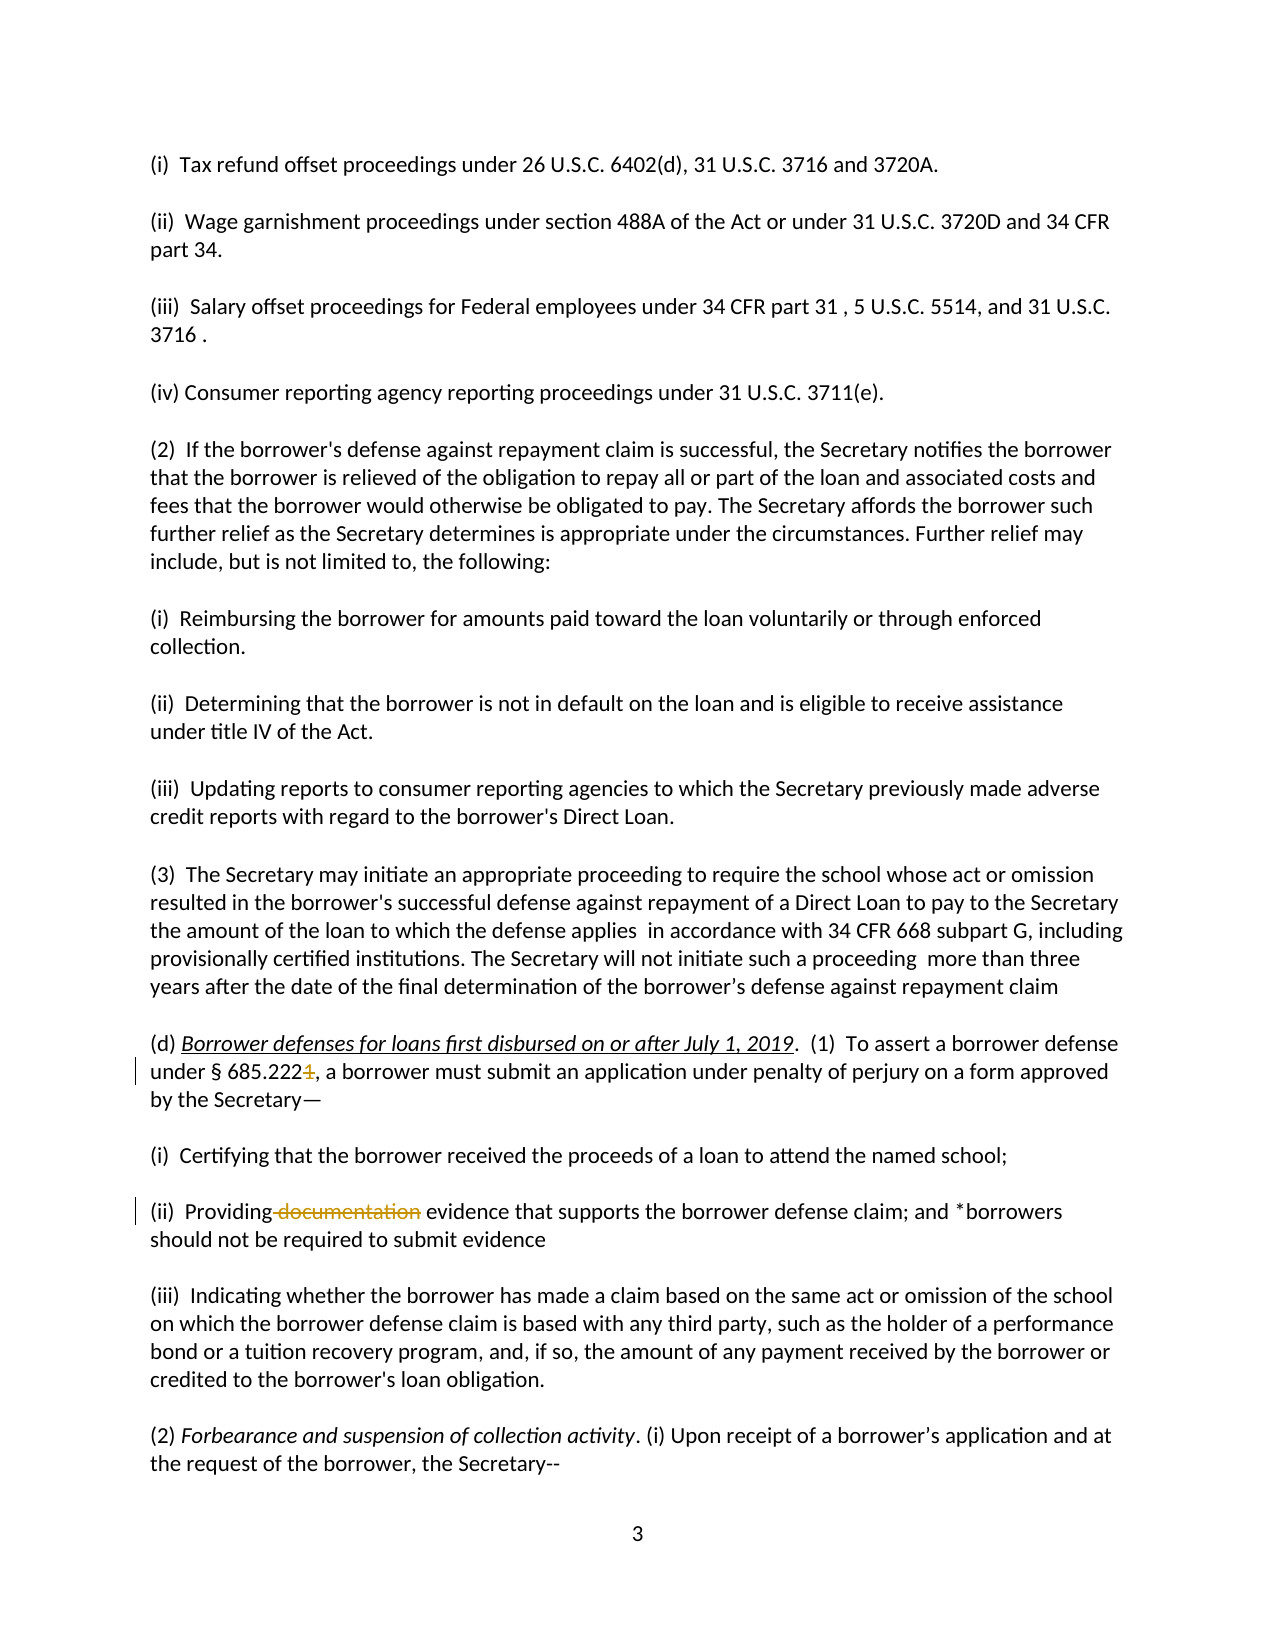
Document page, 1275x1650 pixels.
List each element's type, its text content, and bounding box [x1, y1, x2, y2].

text (i) Reimbursing the borrower for amounts paid toward the loan voluntarily or through enforced collection. [150, 604, 1125, 660]
text (i) Certifying that the borrower received the proceeds of a loan to attend the named school; [150, 1141, 1125, 1169]
text (2) If the borrower's defense against repayment claim is successful, the Secretary notifies the borrower that the borrower is relieved of the obligation to repay all or part of the loan and associated costs and fees that the borrower would otherwise be obligated to pay. The Secretary affords the borrower such further relief as the Secretary determines is appropriate under the circumstances. Further relief may include, but is not limited to, the following: [150, 435, 1125, 575]
text (iv) Consumer reporting agency reporting proceedings under 31 U.S.C. 3711(e). [150, 378, 1125, 406]
text (iii) Updating reports to consumer reporting agencies to which the Secretary previously made adverse credit reports with regard to the borrower's Direct Loan. [150, 774, 1125, 831]
text (iii) Indicating whether the borrower has made a claim based on the same act or omission of the school on which the borrower defense claim is based with any third party, such as the holder of a performance bond or a tuition recovery program, and, if so, the amount of any payment received by the borrower or credited to the borrower's loan obligation. [150, 1281, 1125, 1393]
text (iii) Salary offset proceedings for Federal employees under 34 CFR part 31 , 5 U.S.C. 5514, and 31 U.S.C. 3716 . [150, 292, 1125, 348]
text (3) The Secretary may initiate an appropriate proceeding to require the school whose act or omission resulted in the borrower's successful defense against repayment of a Direct Loan to pay to the Secretary the amount of the loan to which the defense applies in accordance with 34 CFR 668 subpart G, including provisionally certified institutions. The Secretary will not initiate such a proceeding more than three years after the date of the final determination of the borrower’s defense against repayment claim [150, 860, 1125, 1000]
text (ii) Providing evidence that supports the borrower defense claim; and *borrowers should not be required to submit evidence [150, 1197, 1125, 1253]
text (ii) Wage garnishment proceedings under section 488A of the Act or under 31 U.S.C. 3720D and 34 CFR part 34. [150, 207, 1125, 263]
text (2) Forbearance and suspension of collection activity. (i) Upon receipt of a borrower’s application and at the request of the borrower, the Secretary-- [150, 1421, 1125, 1477]
text (ii) Determining that the borrower is not in default on the loan and is eligible to receive assistance under title IV of the Act. [150, 689, 1125, 745]
text (i) Tax refund offset proceedings under 26 U.S.C. 6402(d), 31 U.S.C. 3716 and 3720A. [150, 150, 1125, 178]
text (d) Borrower defenses for loans first disbursed on or after July 1, 2019. (1) To assert a borrower defense under § 685.222, a borrower must submit an application under penalty of perjury on a form approved by the Secretary— [150, 1029, 1125, 1113]
